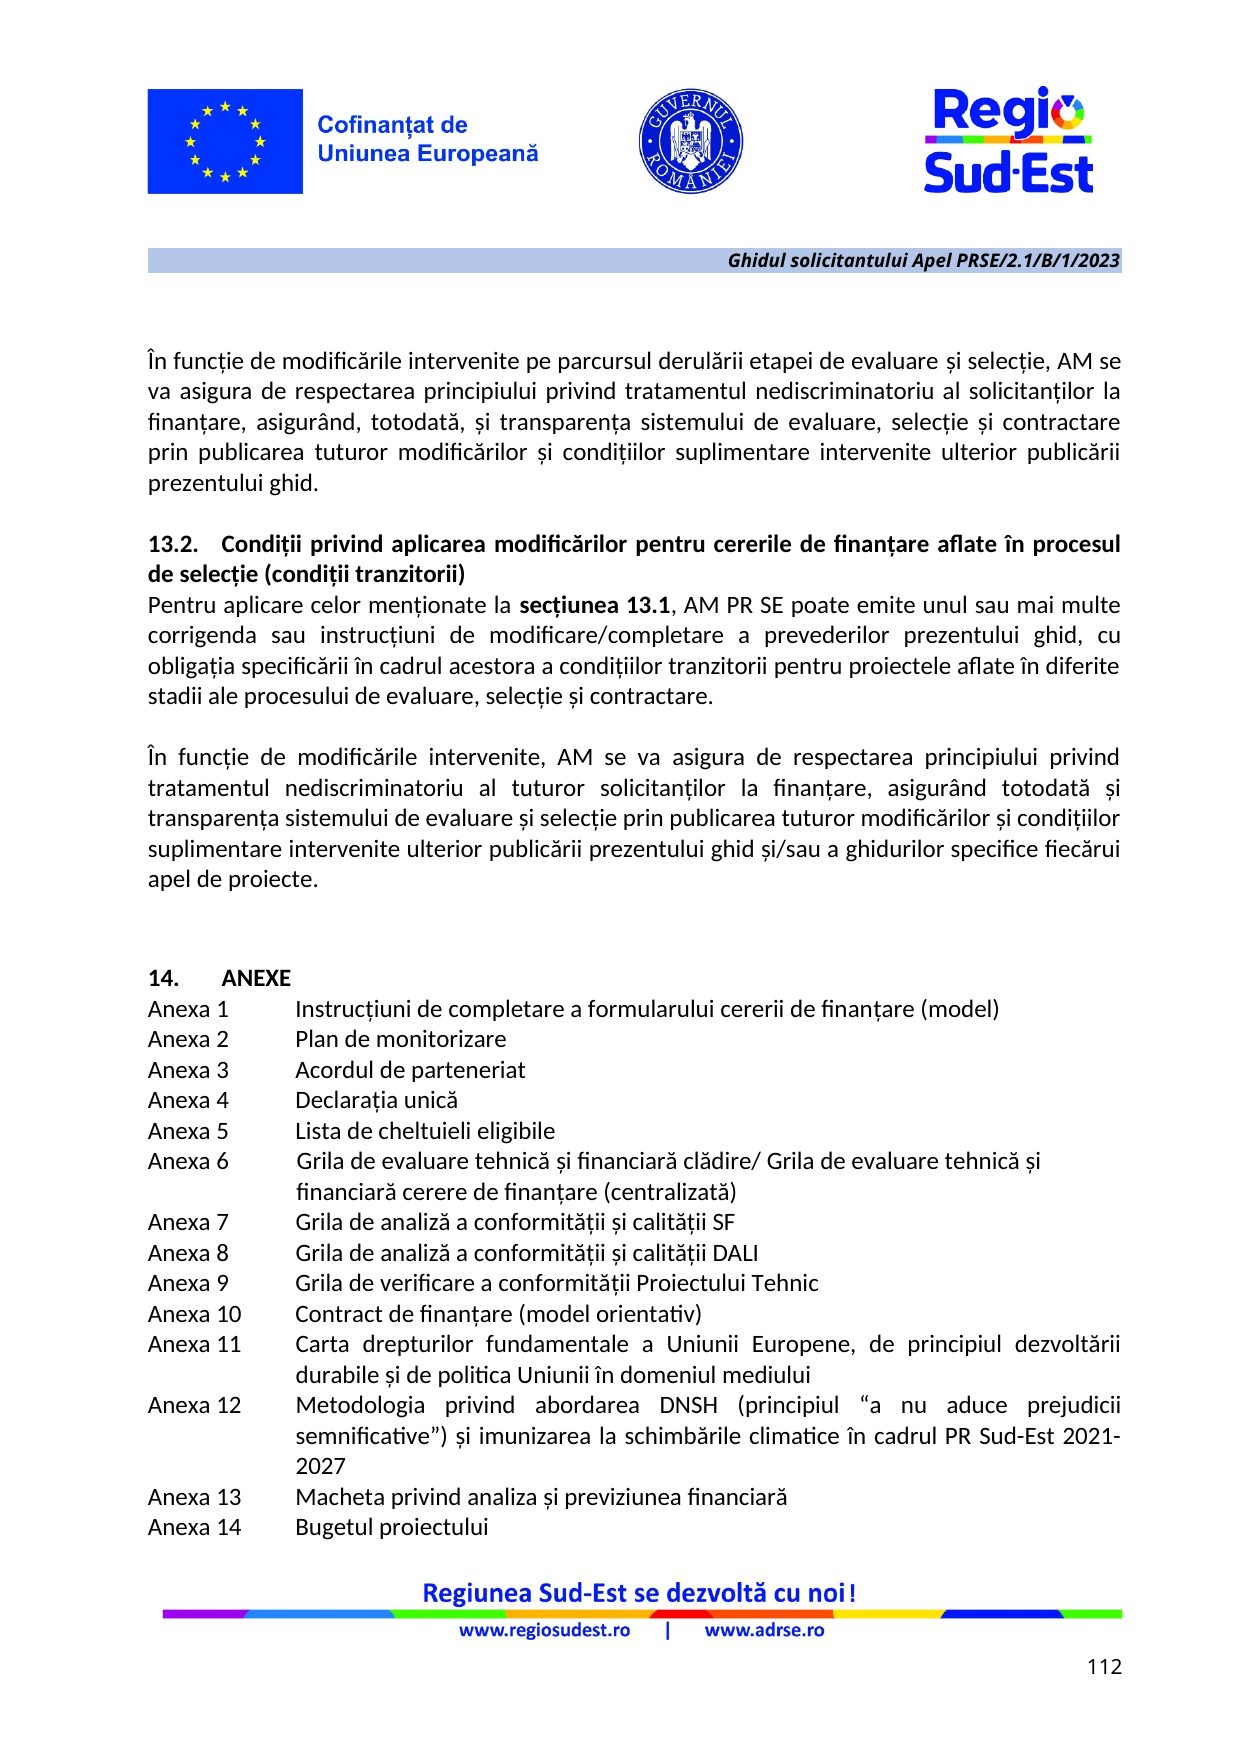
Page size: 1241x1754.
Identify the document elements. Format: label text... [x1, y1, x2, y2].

list Anexa 9 Grila de verificare a conformităţii Proiectului Tehnic [148, 1267, 1122, 1298]
text În funcție de modificările intervenite, AM se va asigura de respectarea principiului privind tratamentul nediscriminatoriu al tuturor solicitanților la finanțare, asigurând totodată și transparența sistemului de evaluare și selecție prin publicarea tuturor modificărilor și condițiilor suplimentare intervenite ulterior publicării prezentului ghid și/sau a ghidurilor specifice fiecărui apel de proiecte. [148, 742, 1122, 894]
list Anexa 12 Metodologia privind abordarea DNSH (principiul “a nu aduce prejudicii semnificative”) și imunizarea la schimbările climatice în cadrul PR Sud-Est 2021-2027 [148, 1389, 1122, 1481]
list Anexa 11 Carta drepturilor fundamentale a Uniunii Europene, de principiul dezvoltării durabile și de politica Uniunii în domeniul mediului [148, 1328, 1122, 1389]
list Anexa 2 Plan de monitorizare [148, 1023, 1122, 1054]
picture [162, 1582, 1123, 1640]
list Anexa 3 Acordul de parteneriat [148, 1054, 1122, 1084]
list financiară cerere de finanţare (centralizată) [223, 1176, 1122, 1206]
list Anexa 8 Grila de analiză a conformității și calității DALI [148, 1237, 1122, 1267]
subtitle ANEXE [148, 962, 1122, 993]
list Anexa 10 Contract de finanţare (model orientativ) [148, 1298, 1122, 1328]
list Anexa 13 Macheta privind analiza și previziunea financiară [148, 1481, 1122, 1512]
list Anexa 4 Declaraţia unică [148, 1084, 1122, 1115]
text Pentru aplicare celor menționate la secțiunea 13.1, AM PR SE poate emite unul sau mai multe corrigenda sau instrucțiuni de modificare/completare a prevederilor prezentului ghid, cu obligația specificării în cadrul acestora a condițiilor tranzitorii pentru proiectele aflate în diferite stadii ale procesului de evaluare, selecție și contractare. [148, 589, 1122, 711]
list Anexa 1 Instrucţiuni de completare a formularului cererii de finanţare (model) [148, 993, 1122, 1023]
list Anexa 5 Lista de cheltuieli eligibile [148, 1115, 1122, 1145]
subtitle Condiții privind aplicarea modificărilor pentru cererile de finanțare aflate în procesul de selecție (condiții tranzitorii) [148, 528, 1122, 589]
text În funcție de modificările intervenite pe parcursul derulării etapei de evaluare şi selecţie, AM se va asigura de respectarea principiului privind tratamentul nediscriminatoriu al solicitanților la finanțare, asigurând, totodată, și transparența sistemului de evaluare, selecție și contractare prin publicarea tuturor modificărilor și condițiilor suplimentare intervenite ulterior publicării prezentului ghid. [148, 345, 1122, 497]
list Anexa 7 Grila de analiză a conformității și calității SF [148, 1206, 1122, 1237]
picture [147, 86, 1093, 195]
list Anexa 6 Grila de evaluare tehnică şi financiară clădire/ Grila de evaluare tehnică și [148, 1145, 1122, 1176]
list Anexa 14 Bugetul proiectului [148, 1512, 1122, 1542]
